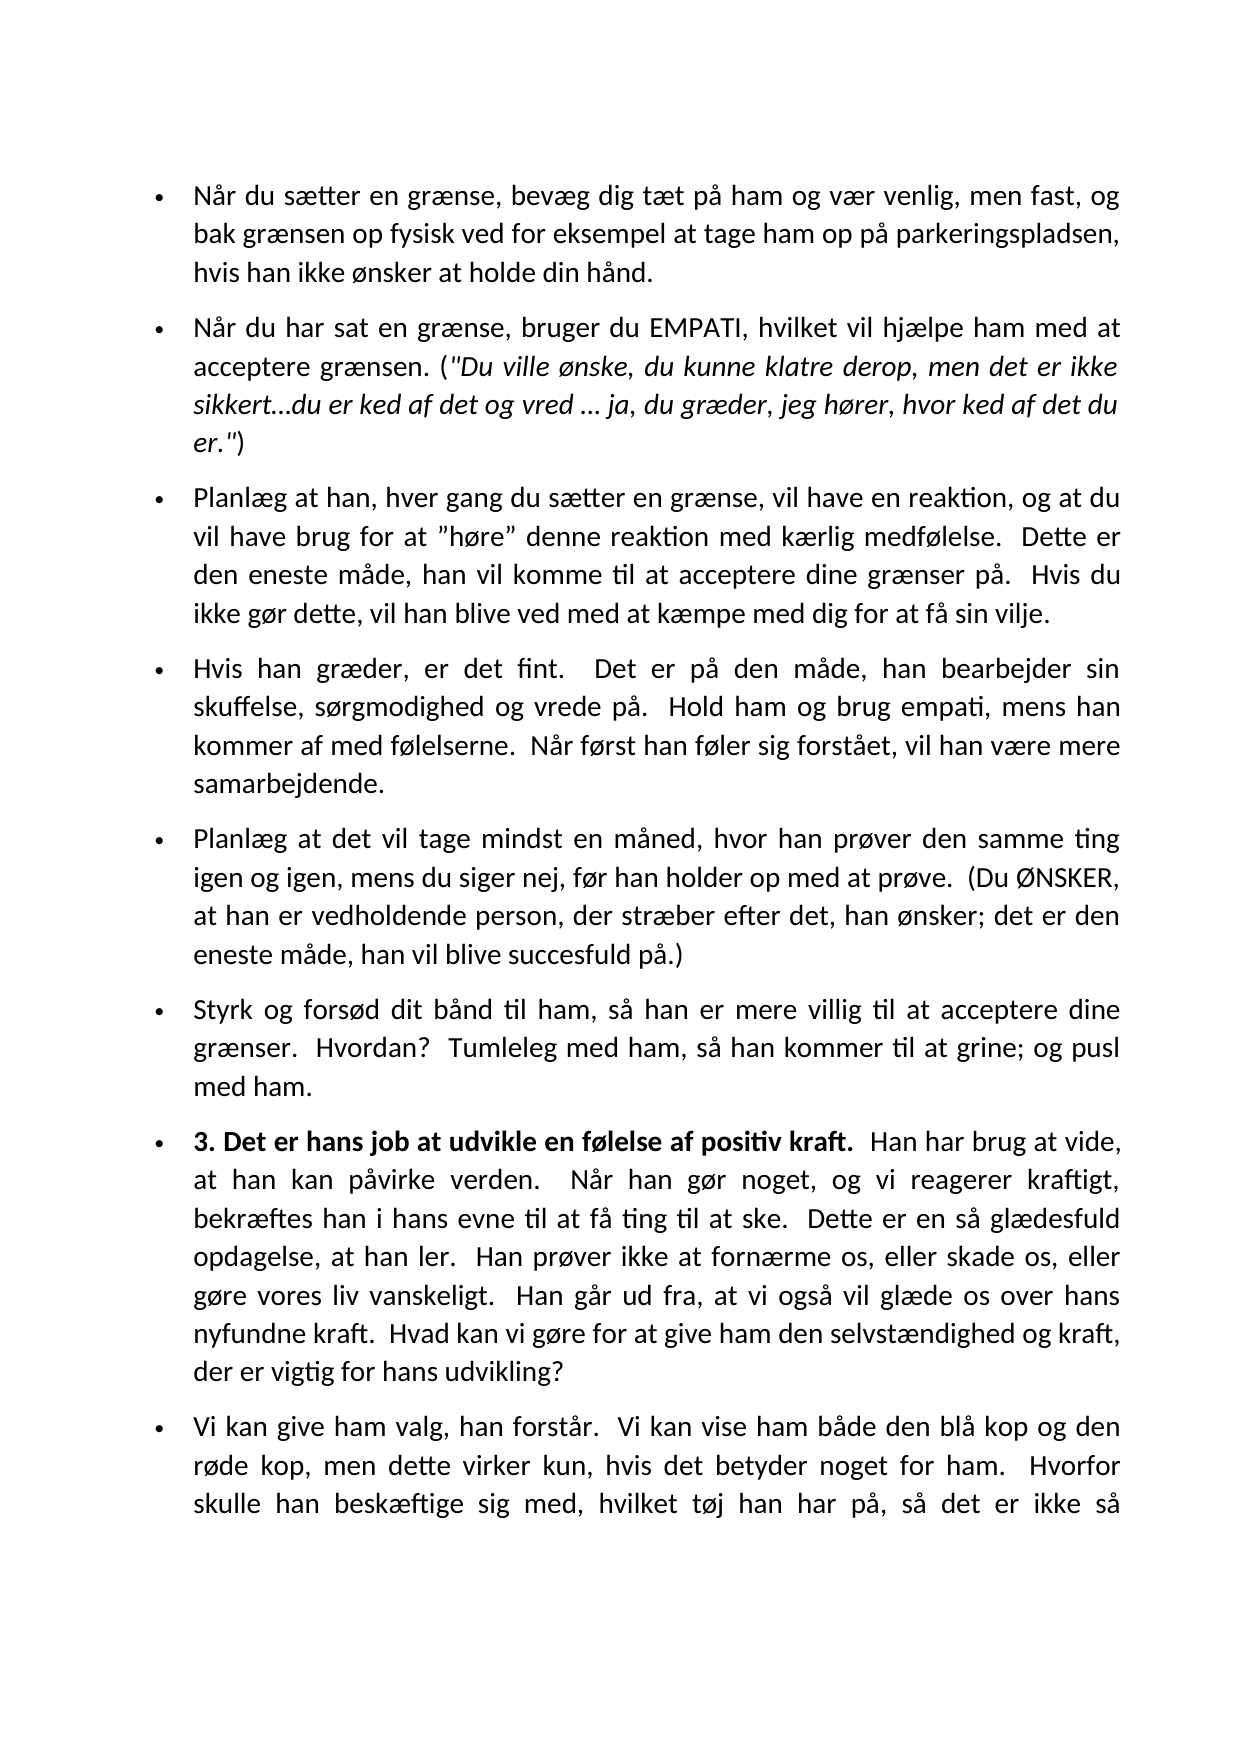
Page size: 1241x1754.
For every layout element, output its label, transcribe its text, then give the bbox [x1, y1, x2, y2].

list Når du har sat en grænse, bruger du EMPATI, hvilket vil hjælpe ham med at acceptere grænsen. ("Du ville ønske, du kunne klatre derop, men det er ikke sikkert…du er ked af det og vred … ja, du græder, jeg hører, hvor ked af det du er.") [156, 309, 1122, 460]
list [156, 1408, 1122, 1521]
list Når du sætter en grænse, bevæg dig tæt på ham og vær venlig, men fast, og bak grænsen op fysisk ved for eksempel at tage ham op på parkeringspladsen, hvis han ikke ønsker at holde din hånd. [156, 177, 1122, 290]
list Hvis han græder, er det fint. Det er på den måde, han bearbejder sin skuffelse, sørgmodighed og vrede på. Hold ham og brug empati, mens han kommer af med følelserne. Når først han føler sig forstået, vil han være mere samarbejdende. [156, 650, 1122, 801]
list 3. Det er hans job at udvikle en følelse af positiv kraft. Han har brug at vide, at han kan påvirke verden. Når han gør noget, og vi reagerer kraftigt, bekræftes han i hans evne til at få ting til at ske. Dette er en så glædesfuld opdagelse, at han ler. Han prøver ikke at fornærme os, eller skade os, eller gøre vores liv vanskeligt. Han går ud fra, at vi også vil glæde os over hans nyfundne kraft. Hvad kan vi gøre for at give ham den selvstændighed og kraft, der er vigtig for hans udvikling? [156, 1123, 1122, 1389]
list Planlæg at det vil tage mindst en måned, hvor han prøver den samme ting igen og igen, mens du siger nej, før han holder op med at prøve. (Du ØNSKER, at han er vedholdende person, der stræber efter det, han ønsker; det er den eneste måde, han vil blive succesfuld på.) [156, 820, 1122, 971]
list Styrk og forsød dit bånd til ham, så han er mere villig til at acceptere dine grænser. Hvordan? Tumleleg med ham, så han kommer til at grine; og pusl med ham. [156, 991, 1122, 1103]
list Planlæg at han, hver gang du sætter en grænse, vil have en reaktion, og at du vil have brug for at ”høre” denne reaktion med kærlig medfølelse. Dette er den eneste måde, han vil komme til at acceptere dine grænser på. Hvis du ikke gør dette, vil han blive ved med at kæmpe med dig for at få sin vilje. [156, 479, 1122, 631]
